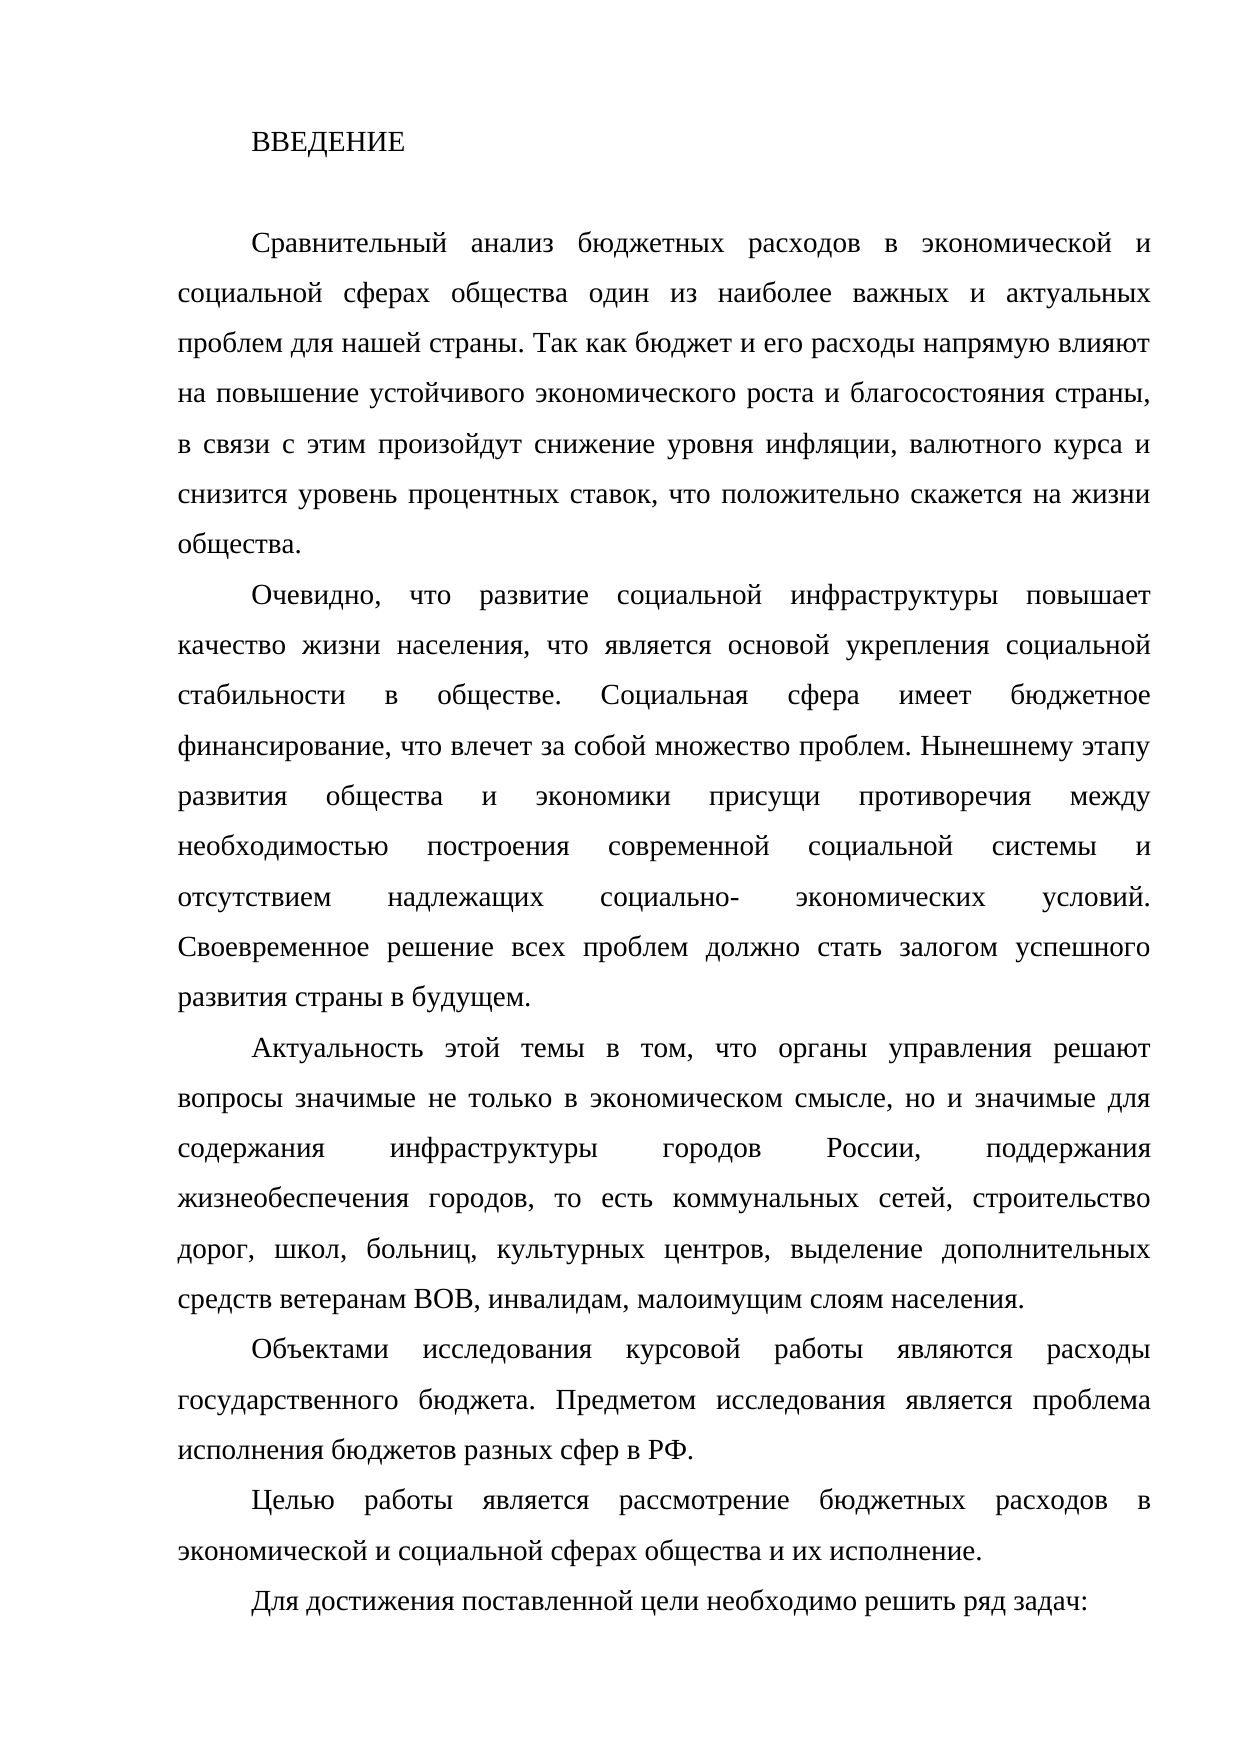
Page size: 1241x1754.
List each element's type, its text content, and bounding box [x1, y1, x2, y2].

text Сравнительный анализ бюджетных расходов в экономической и социальной сферах общества один из наиболее важных и актуальных проблем для нашей страны. Так как бюджет и его расходы напрямую влияют на повышение устойчивого экономического роста и благосостояния страны, в связи с этим произойдут снижение уровня инфляции, валютного курса и снизится уровень процентных ставок, что положительно скажется на жизни общества. [177, 225, 1152, 560]
text Объектами исследования курсовой работы являются расходы государственного бюджета. Предметом исследования является проблема исполнения бюджетов разных сфер в РФ. [177, 1332, 1152, 1466]
text Очевидно, что развитие социальной инфраструктуры повышает качество жизни населения, что является основой укрепления социальной стабильности в обществе. Социальная сфера имеет бюджетное финансирование, что влечет за собой множество проблем. Нынешнему этапу развития общества и экономики присущи противоречия между необходимостью построения современной социальной системы и отсутствием надлежащих социально- экономических условий. Своевременное решение всех проблем должно стать залогом успешного развития страны в будущем. [177, 577, 1152, 1013]
text Для достижения поставленной цели необходимо решить ряд задач: [177, 1583, 1152, 1617]
text Целью работы является рассмотрение бюджетных расходов в экономической и социальной сферах общества и их исполнение. [177, 1482, 1152, 1566]
text Актуальность этой темы в том, что органы управления решают вопросы значимые не только в экономическом смысле, но и значимые для содержания инфраструктуры городов России, поддержания жизнеобеспечения городов, то есть коммунальных сетей, строительство дорог, школ, больниц, культурных центров, выделение дополнительных средств ветеранам ВОВ, инвалидам, малоимущим слоям населения. [177, 1030, 1152, 1315]
text ВВЕДЕНИЕ [177, 124, 1152, 158]
